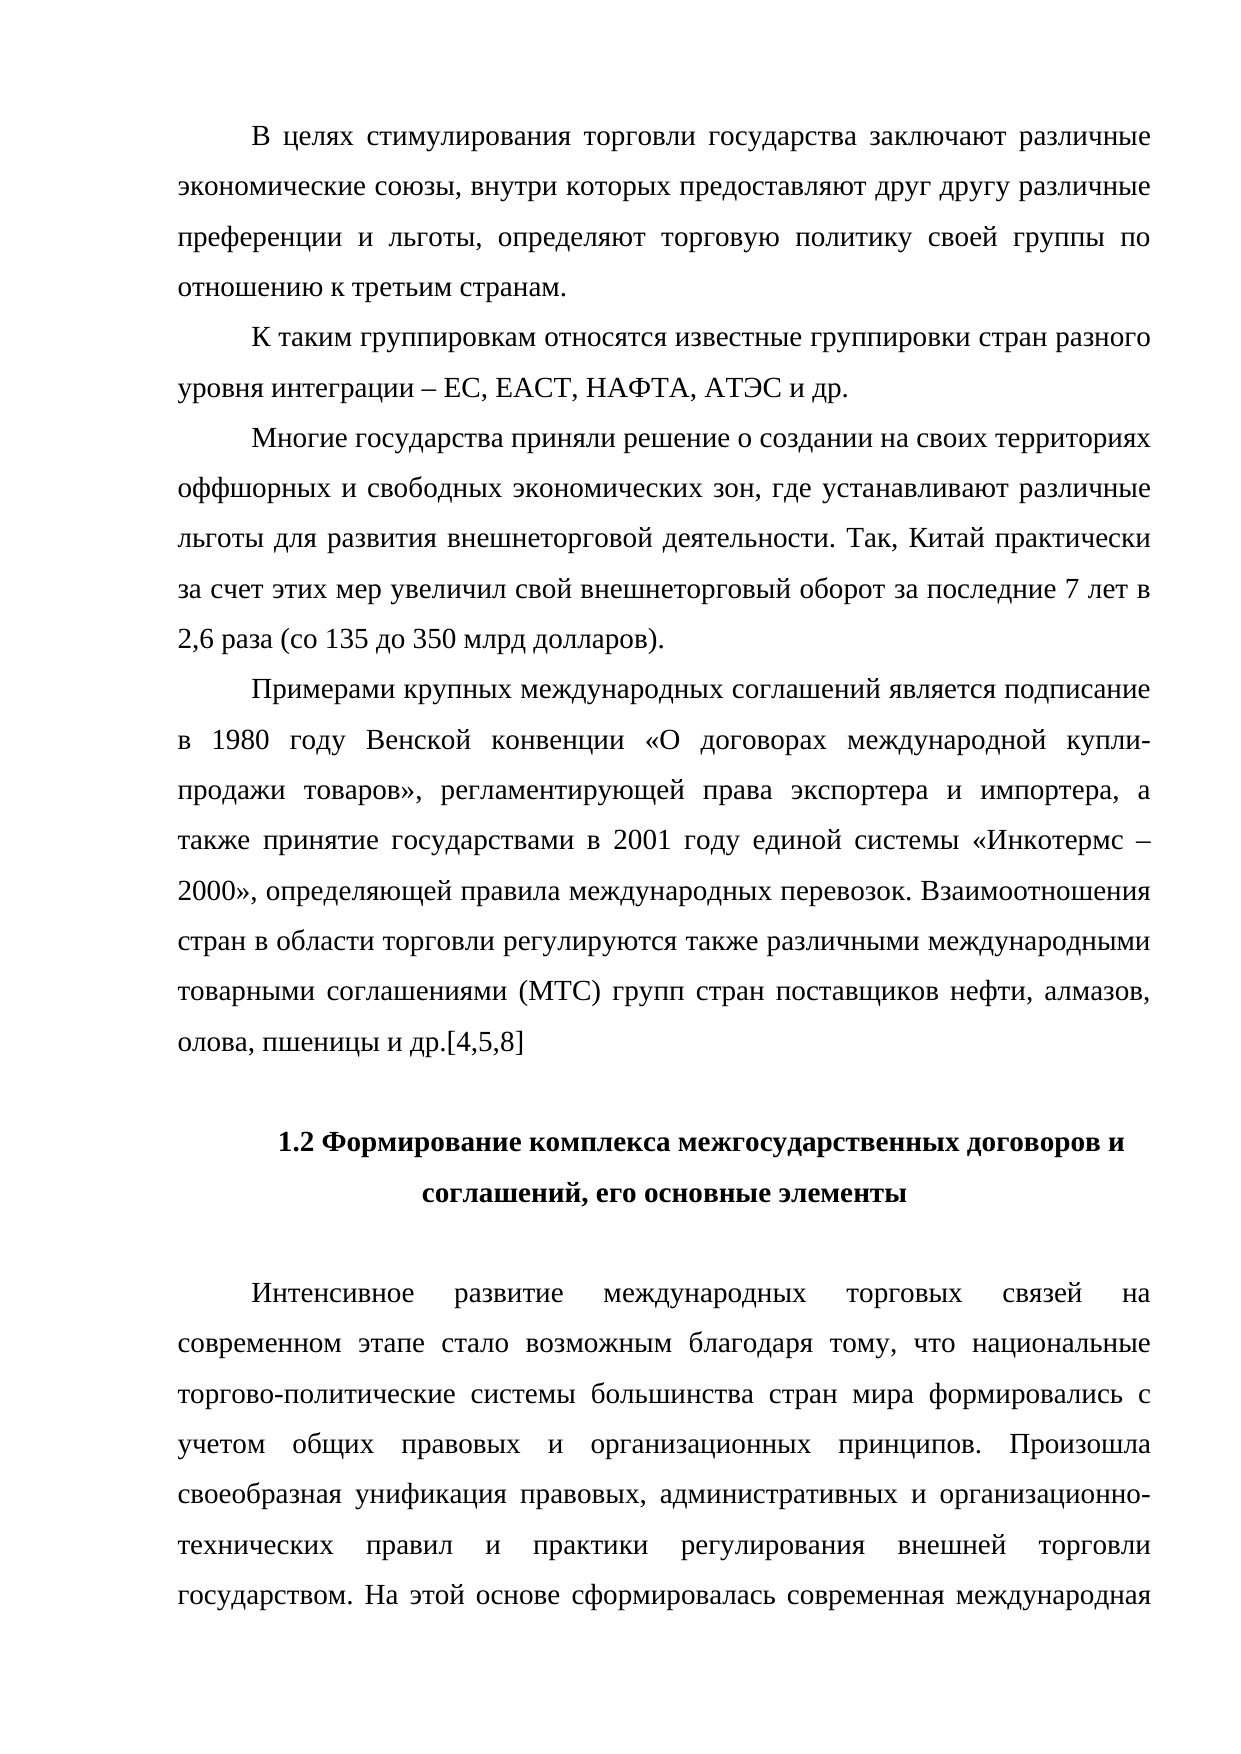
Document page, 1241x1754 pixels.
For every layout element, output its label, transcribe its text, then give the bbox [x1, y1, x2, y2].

text В целях стимулирования торговли государства заключают различные экономические союзы, внутри которых предоставляют друг другу различные преференции и льготы, определяют торговую политику своей группы по отношению к третьим странам. [177, 118, 1152, 303]
text 1.2 Формирование комплекса межгосударственных договоров и соглашений, его основные элементы [177, 1124, 1152, 1208]
text Многие государства приняли решение о создании на своих территориях оффшорных и свободных экономических зон, где устанавливают различные льготы для развития внешнеторговой деятельности. Так, Китай практически за счет этих мер увеличил свой внешнеторговый оборот за последние 7 лет в 2,6 раза (со 135 до 350 млрд долларов). [177, 420, 1152, 655]
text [177, 1275, 1152, 1611]
text Примерами крупных международных соглашений является подписание в 1980 году Венской конвенции «О договорах международной купли-продажи товаров», регламентирующей права экспортера и импортера, а также принятие государствами в 2001 году единой системы «Инкотермс – 2000», определяющей правила международных перевозок. Взаимоотношения стран в области торговли регулируются также различными международными товарными соглашениями (МТС) групп стран поставщиков нефти, алмазов, олова, пшеницы и др.[4,5,8] [177, 672, 1152, 1057]
text К таким группировкам относятся известные группировки стран разного уровня интеграции – ЕС, ЕАСТ, НАФТА, АТЭС и др. [177, 319, 1152, 403]
